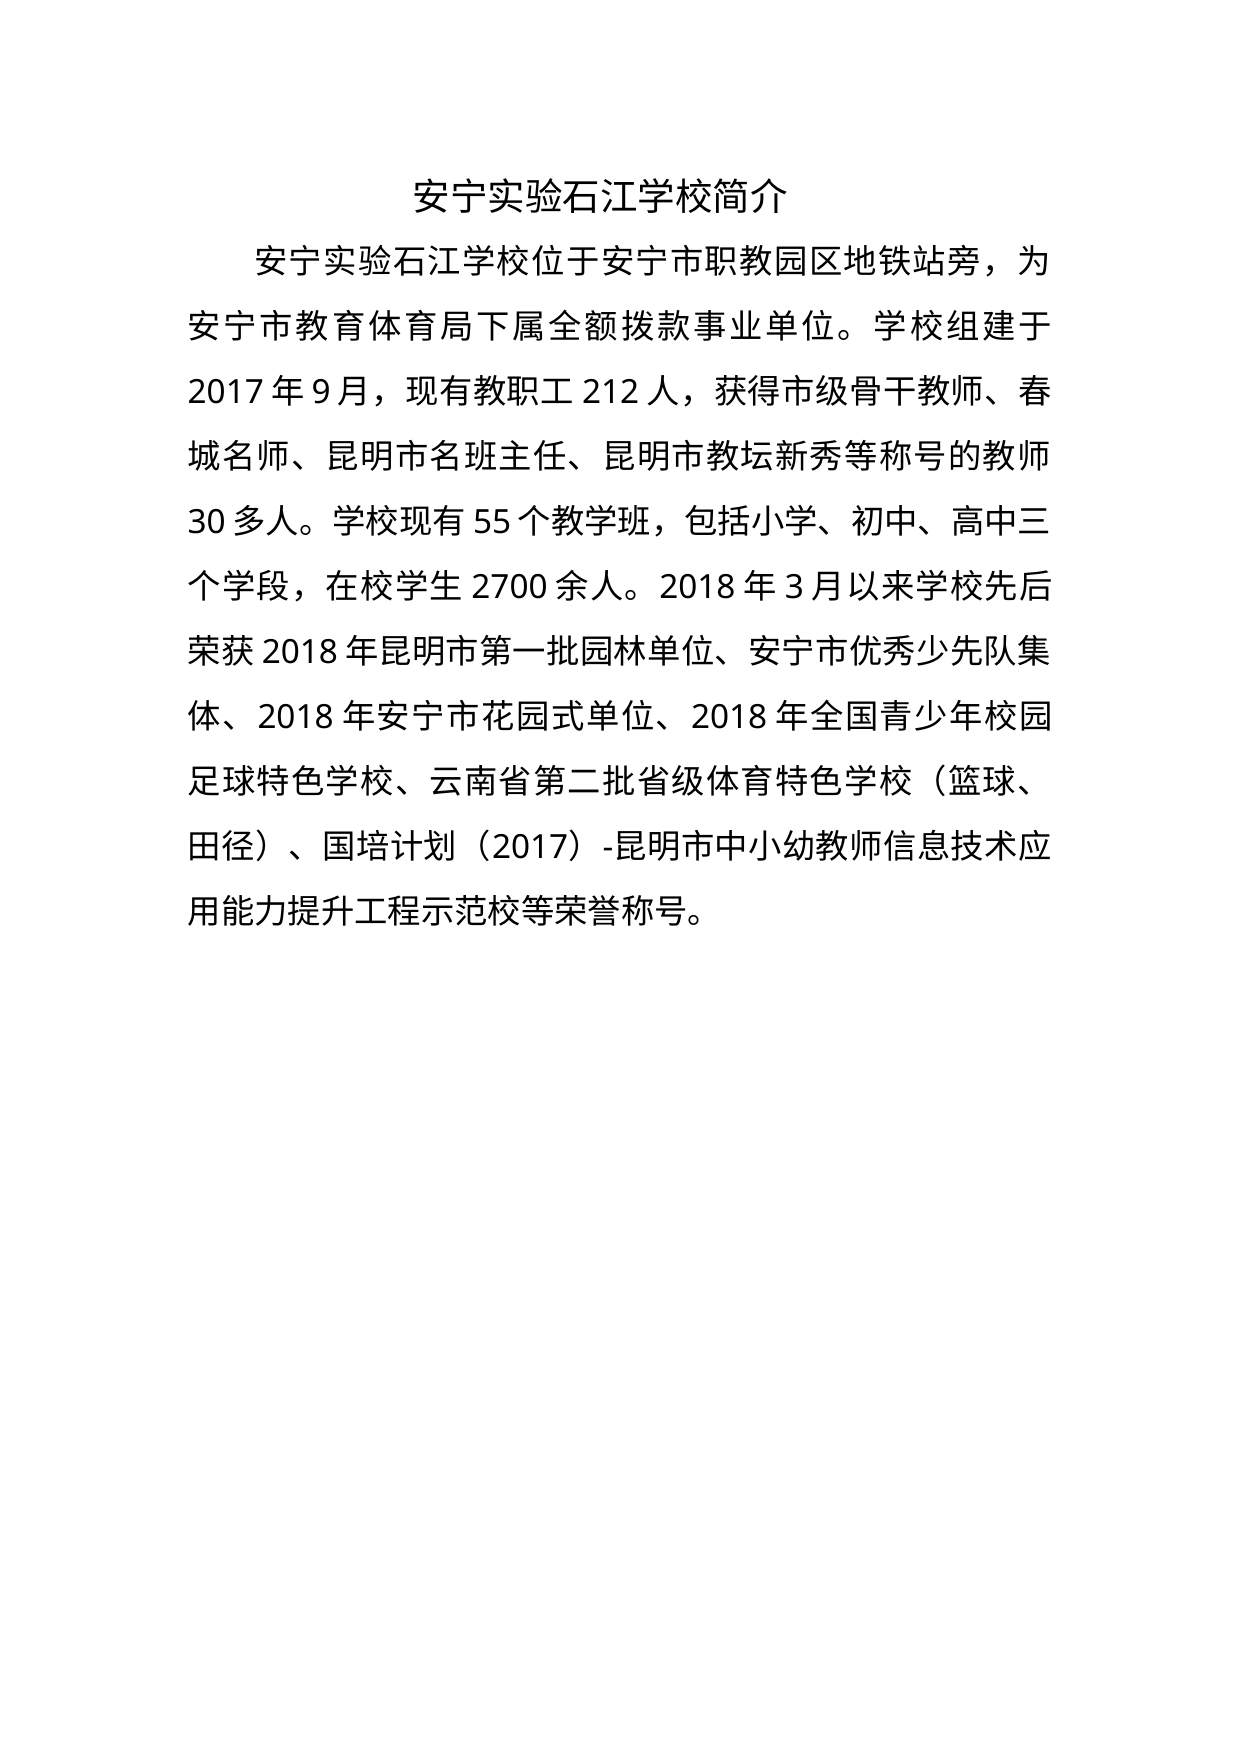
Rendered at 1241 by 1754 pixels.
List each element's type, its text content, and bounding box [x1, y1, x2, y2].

text 安宁实验石江学校位于安宁市职教园区地铁站旁，为安宁市教育体育局下属全额拨款事业单位。学校组建于2017年9月，现有教职工212人，获得市级骨干教师、春城名师、昆明市名班主任、昆明市教坛新秀等称号的教师30多人。学校现有55个教学班，包括小学、初中、高中三个学段，在校学生2700余人。2018年3月以来学校先后荣获2018年昆明市第一批园林单位、安宁市优秀少先队集体、2018年安宁市花园式单位、2018年全国青少年校园足球特色学校、云南省第二批省级体育特色学校（篮球、田径）、国培计划（2017）-昆明市中小幼教师信息技术应用能力提升工程示范校等荣誉称号。 [187, 227, 1053, 942]
text 安宁实验石江学校简介 [187, 162, 1053, 227]
